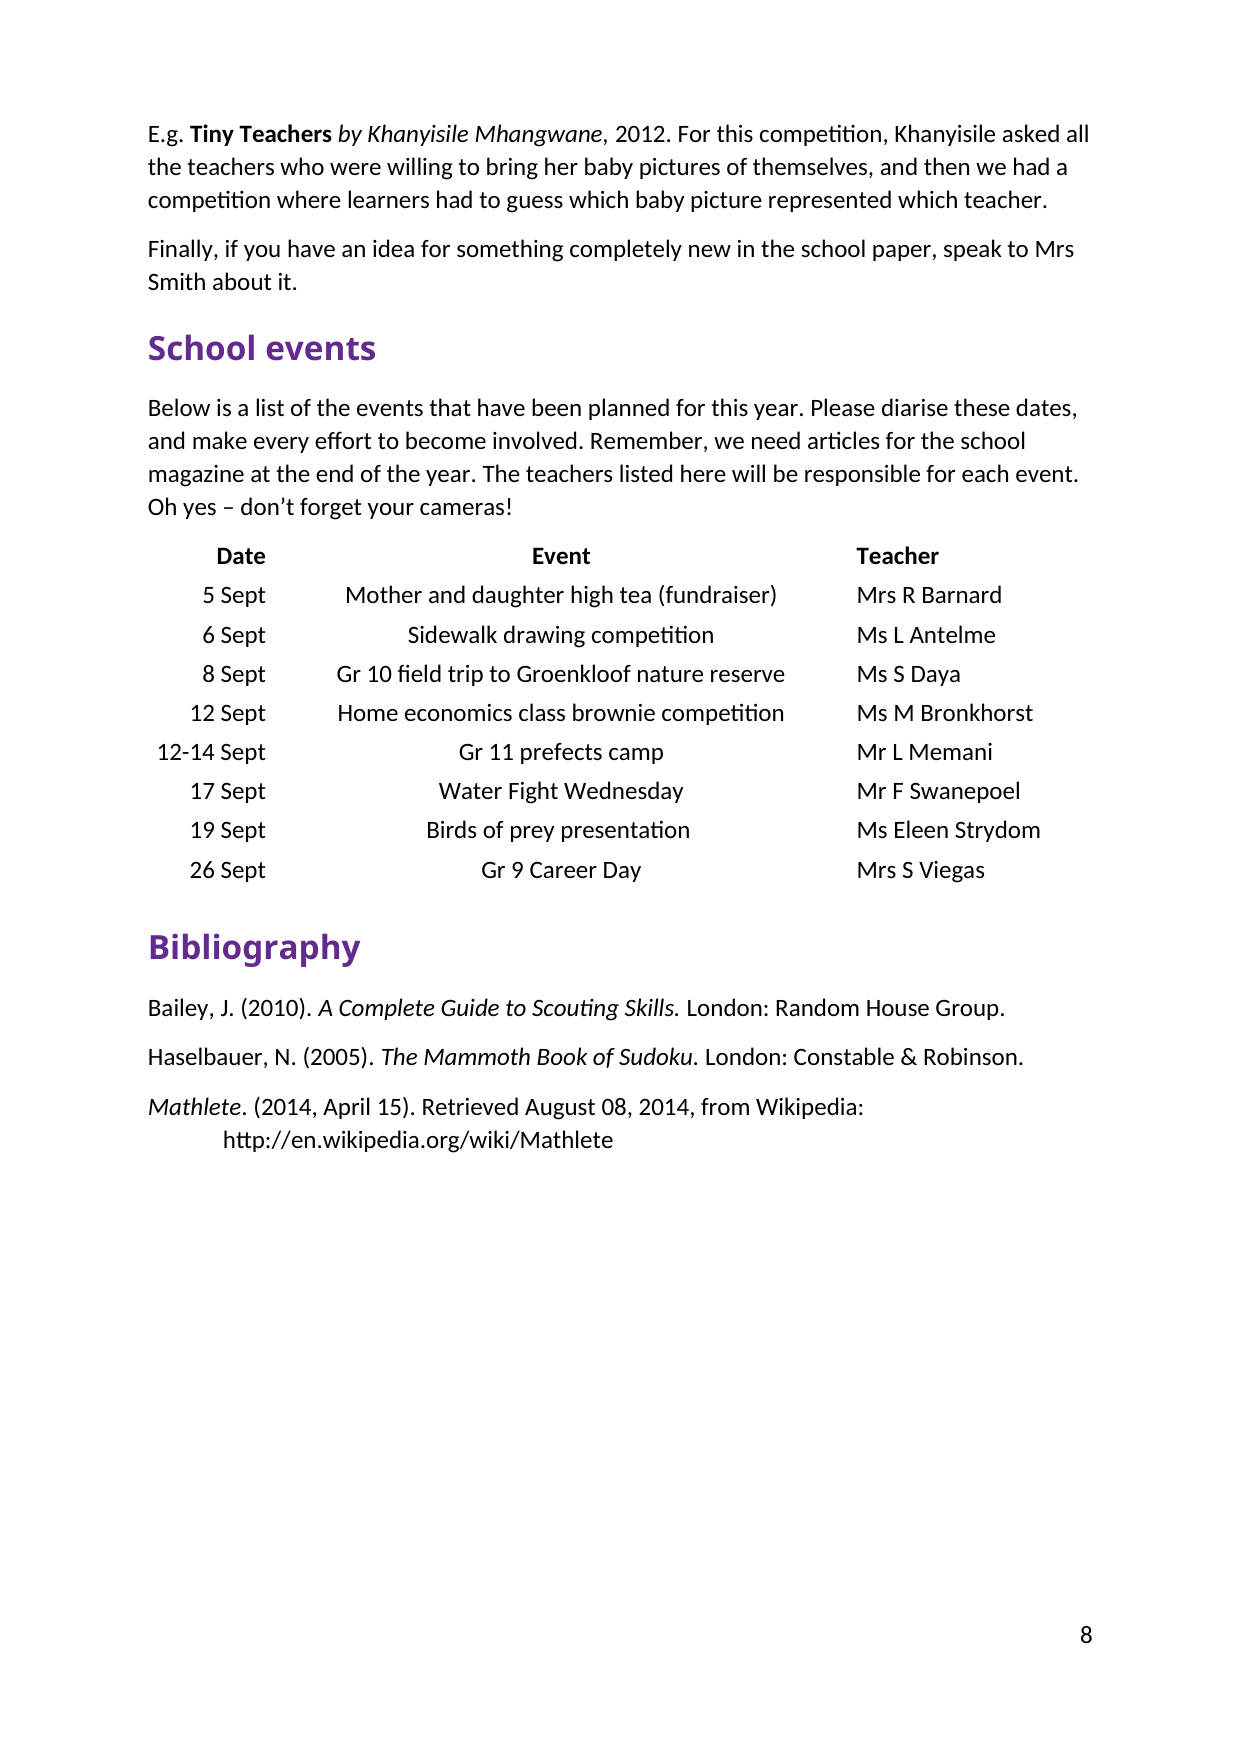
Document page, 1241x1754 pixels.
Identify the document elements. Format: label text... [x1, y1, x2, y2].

text Finally, if you have an idea for something completely new in the school paper, speak to Mrs Smith about it. [148, 233, 1092, 297]
text 5 Sept Mother and daughter high tea (fundraiser) Mrs R Barnard [148, 579, 1092, 610]
text 12-14 Sept Gr 11 prefects camp Mr L Memani [148, 736, 1092, 767]
text 6 Sept Sidewalk drawing competition Ms L Antelme [148, 619, 1092, 649]
text Below is a list of the events that have been planned for this year. Please diarise these dates, and make every effort to become involved. Remember, we need articles for the school magazine at the end of the year. The teachers listed here will be responsible for each event. Oh yes – don’t forget your cameras! [148, 392, 1092, 521]
subtitle School events [148, 324, 1092, 370]
text 12 Sept Home economics class brownie competition Ms M Bronkhorst [148, 697, 1092, 728]
text Bailey, J. (2010). A Complete Guide to Scouting Skills. London: Random House Group. [148, 992, 1092, 1022]
subtitle Bibliography [148, 924, 1092, 969]
text 17 Sept Water Fight Wednesday Mr F Swanepoel [148, 775, 1092, 806]
text 8 Sept Gr 10 field trip to Groenkloof nature reserve Ms S Daya [148, 658, 1092, 688]
text Mathlete. (2014, April 15). Retrieved August 08, 2014, from Wikipedia: http://en.wikipedia.org/wiki/Mathlete [148, 1091, 1092, 1154]
text Haselbauer, N. (2005). The Mammoth Book of Sudoku. London: Constable & Robinson. [148, 1041, 1092, 1072]
text E.g. Tiny Teachers by Khanyisile Mhangwane, 2012. For this competition, Khanyisile asked all the teachers who were willing to bring her baby pictures of themselves, and then we had a competition where learners had to guess which baby picture represented which teacher. [148, 118, 1092, 214]
text 26 Sept Gr 9 Career Day Mrs S Viegas [148, 854, 1092, 884]
text 19 Sept Birds of prey presentation Ms Eleen Strydom [148, 814, 1092, 845]
text Date Event Teacher [148, 540, 1092, 571]
